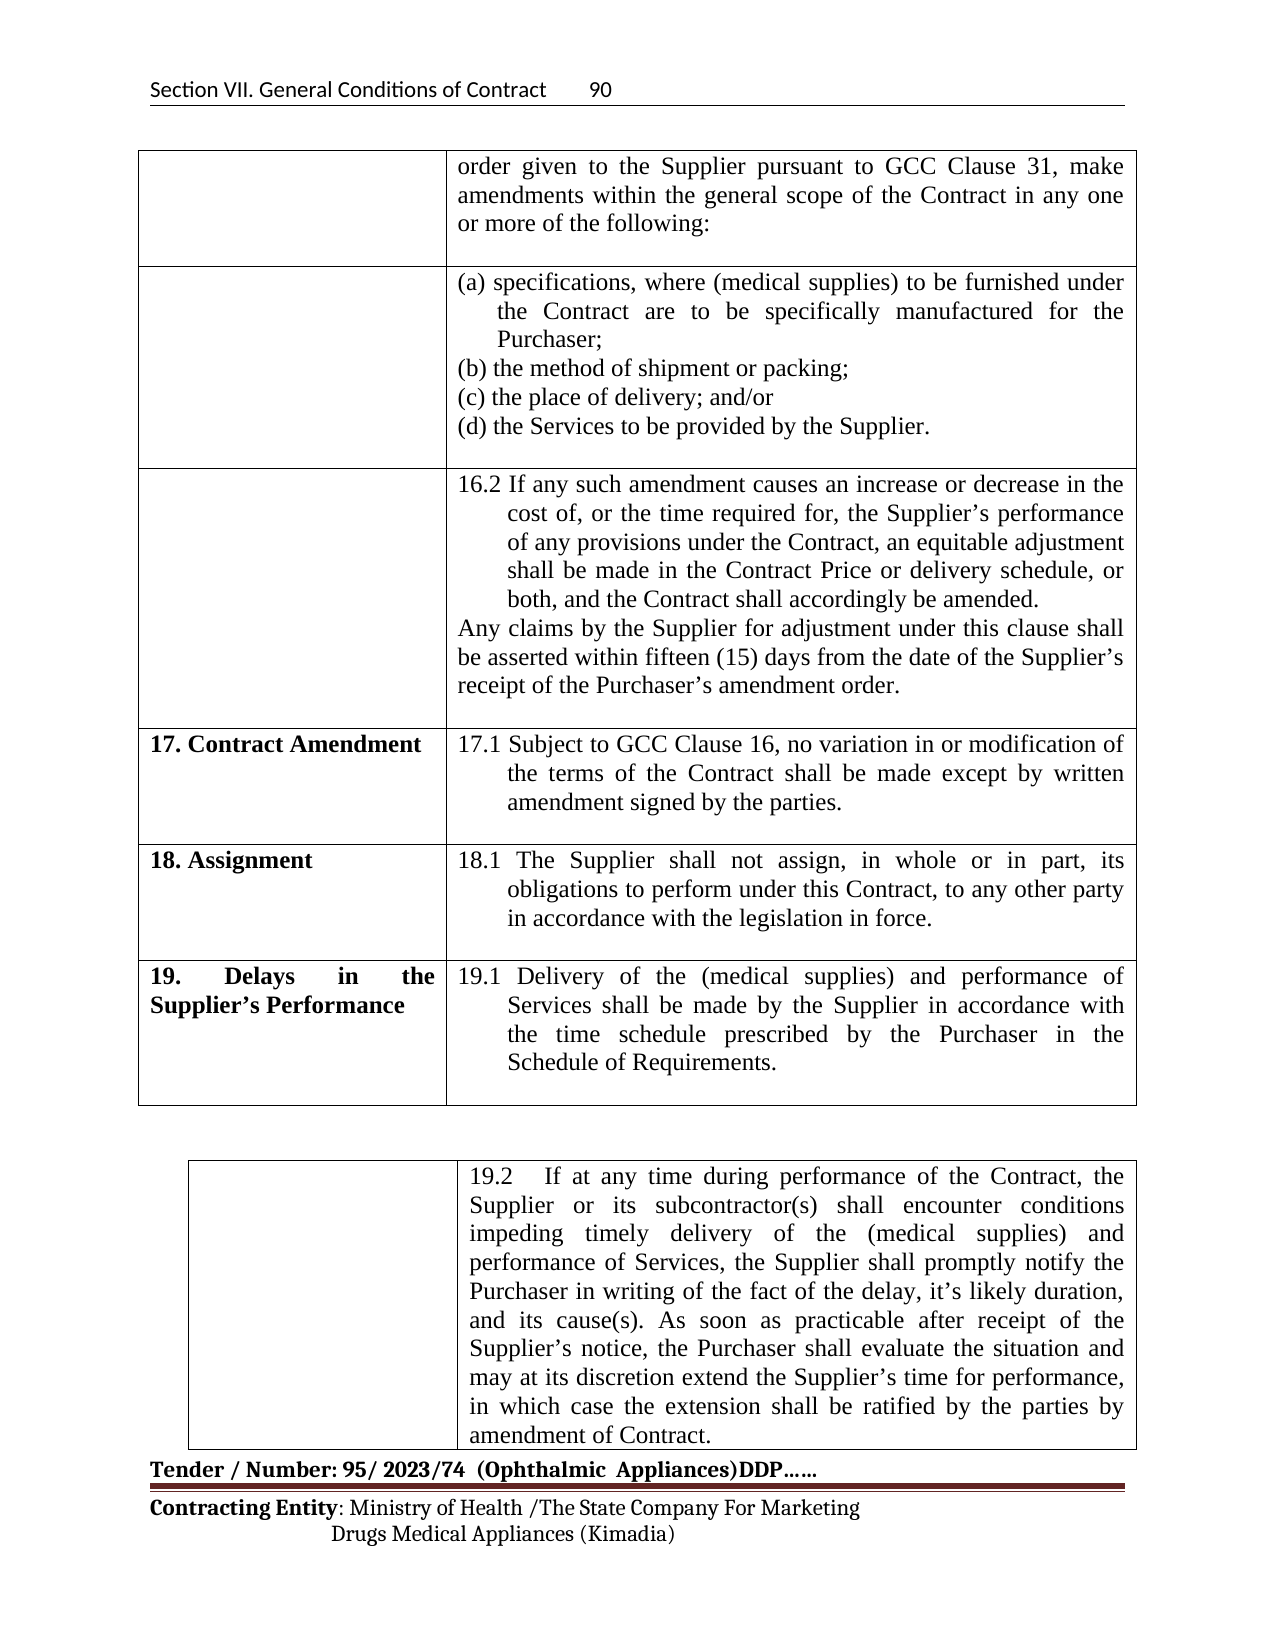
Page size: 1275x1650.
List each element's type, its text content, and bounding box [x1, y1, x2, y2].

table_cell 19.1 Delivery of the (medical supplies) and performance of Services shall be made by the Supplier in accordance with the time schedule prescribed by the Purchaser in the Schedule of Requirements. [447, 961, 1136, 1105]
table_cell [139, 267, 446, 468]
table_cell 19. Delays in the Supplier’s Performance [139, 961, 446, 1105]
table_cell 18.1 The Supplier shall not assign, in whole or in part, its obligations to perform under this Contract, to any other party in accordance with the legislation in force. [447, 845, 1136, 960]
table_cell [139, 469, 446, 728]
table_cell 16.2 If any such amendment causes an increase or decrease in the cost of, or the time required for, the Supplier’s performance of any provisions under the Contract, an equitable adjustment shall be made in the Contract Price or delivery schedule, or both, and the Contract shall accordingly be amended. Any claims by the Supplier for adjustment under this clause shall be asserted within fifteen (15) days from the date of the Supplier’s receipt of the Purchaser’s amendment order. [447, 469, 1136, 728]
table_header [189, 1161, 457, 1448]
table_cell 17.1 Subject to GCC Clause 16, no variation in or modification of the terms of the Contract shall be made except by written amendment signed by the parties. [447, 729, 1136, 844]
table_cell 18. Assignment [139, 845, 446, 960]
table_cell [447, 151, 1136, 266]
table_cell (a) specifications, where (medical supplies) to be furnished under the Contract are to be specifically manufactured for the Purchaser; (b) the method of shipment or packing; (c) the place of delivery; and/or (d) the Services to be provided by the Supplier. [447, 267, 1136, 468]
table_cell 17. Contract Amendment [139, 729, 446, 844]
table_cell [139, 151, 446, 266]
table_header 19.2 If at any time during performance of the Contract, the Supplier or its subcontractor(s) shall encounter conditions impeding timely delivery of the (medical supplies) and performance of Services, the Supplier shall promptly notify the Purchaser in writing of the fact of the delay, it’s likely duration, and its cause(s). As soon as practicable after receipt of the Supplier’s notice, the Purchaser shall evaluate the situation and may at its discretion extend the Supplier’s time for performance, in which case the extension shall be ratified by the parties by amendment of Contract. [458, 1161, 1136, 1448]
